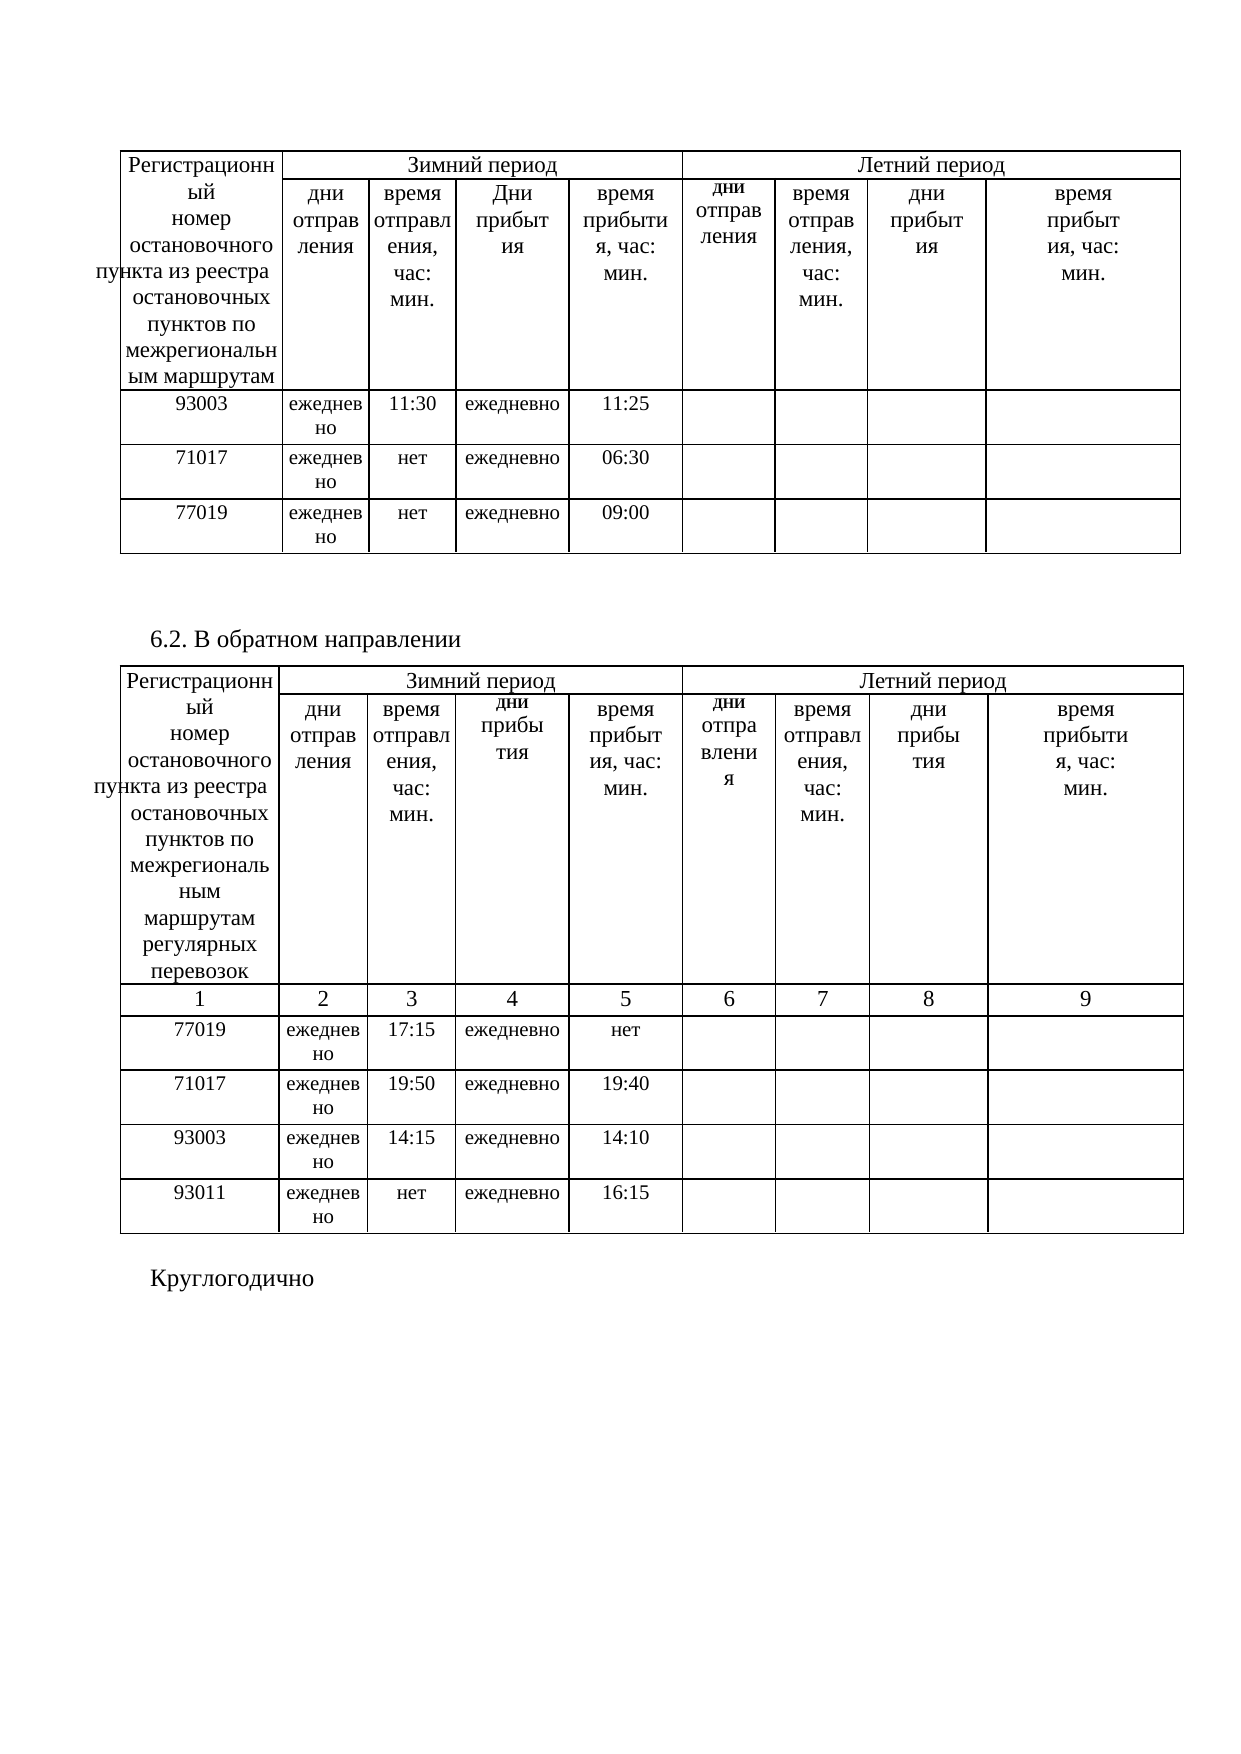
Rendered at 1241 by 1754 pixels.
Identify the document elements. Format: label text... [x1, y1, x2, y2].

table_cell ежедневно [280, 1180, 367, 1232]
table_cell 93003 [121, 1125, 278, 1178]
table_cell ДНИ отпра влени я [683, 695, 775, 983]
table_cell [868, 500, 985, 552]
table_cell [683, 1017, 775, 1069]
table_cell [683, 1125, 775, 1178]
table_cell время отправл ения, час: мин. [368, 695, 455, 983]
table_cell время отправл ения, час: мин. [370, 180, 455, 389]
table_cell [776, 1017, 869, 1069]
table_cell 11:30 [370, 391, 455, 444]
table_cell [776, 445, 867, 498]
table_cell 8 [870, 985, 987, 1015]
table_cell [868, 445, 985, 498]
table_cell 16:15 [570, 1180, 682, 1232]
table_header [121, 152, 282, 389]
table_cell 4 [456, 985, 568, 1015]
table_cell 7 [776, 985, 869, 1015]
table_cell время прибыт ия, час: мин. [987, 180, 1180, 389]
table_cell 3 [368, 985, 455, 1015]
table_cell 93003 [121, 391, 282, 444]
table_cell 2 [280, 985, 367, 1015]
table_cell нет [368, 1180, 455, 1232]
table_cell ежедневно [283, 445, 368, 498]
table_cell 17:15 [368, 1017, 455, 1069]
table_cell нет [370, 500, 455, 552]
table_cell [987, 391, 1180, 444]
table_cell ежедневно [280, 1017, 367, 1069]
table_cell [989, 1017, 1183, 1069]
table_cell 14:10 [570, 1125, 682, 1178]
table_cell [683, 445, 774, 498]
table_header Регистрационный номер остановочного пункта из реестра остановочных пунктов по межрегиональным маршрутам регулярных перевозок [121, 667, 278, 983]
table_cell [683, 1071, 775, 1124]
table_cell ДНИ отправ ления [683, 180, 774, 389]
table_cell [870, 1017, 987, 1069]
table_cell ежедневно [456, 1125, 568, 1178]
table_cell [870, 1125, 987, 1178]
table_cell ежедневно [456, 1071, 568, 1124]
table_cell ежедневно [457, 500, 568, 552]
table_cell время прибыти я, час: мин. [570, 180, 682, 389]
table_cell [987, 500, 1180, 552]
table_cell [776, 1071, 869, 1124]
table_cell 9 [989, 985, 1183, 1015]
table_cell [683, 391, 774, 444]
table_cell нет [370, 445, 455, 498]
table_cell ежедневно [280, 1071, 367, 1124]
table_cell [989, 1180, 1183, 1232]
table_cell дни отправ ления [283, 180, 368, 389]
table_cell ежедневно [283, 391, 368, 444]
table_header Летний период [683, 667, 1183, 693]
table_cell 77019 [121, 1017, 278, 1069]
table_header Зимний период [280, 667, 682, 693]
table_cell ежедневно [280, 1125, 367, 1178]
table_cell [683, 1180, 775, 1232]
table_cell ежедневно [457, 445, 568, 498]
table_cell 14:15 [368, 1125, 455, 1178]
table_cell [870, 1180, 987, 1232]
table_cell дни прибы тия [870, 695, 987, 983]
table_cell [776, 1180, 869, 1232]
table_cell дни прибыт ия [868, 180, 985, 389]
table_cell [870, 1071, 987, 1124]
table_cell нет [570, 1017, 682, 1069]
table_cell ежедневно [457, 391, 568, 444]
table_cell [776, 1125, 869, 1178]
table_cell дни отправ ления [280, 695, 367, 983]
table_cell [776, 391, 867, 444]
table_cell ежедневно [456, 1180, 568, 1232]
table_cell [683, 500, 774, 552]
table_cell 77019 [121, 500, 282, 552]
table_cell [989, 1071, 1183, 1124]
table_cell 19:40 [570, 1071, 682, 1124]
table_cell 6 [683, 985, 775, 1015]
table_cell ДНИ прибы тия [456, 695, 568, 983]
table_header Летний период [683, 152, 1180, 178]
table_cell [987, 445, 1180, 498]
table_cell [776, 500, 867, 552]
text 6.2. В обратном направлении [150, 624, 1090, 653]
table_cell 19:50 [368, 1071, 455, 1124]
table_cell 11:25 [570, 391, 682, 444]
table_cell 71017 [121, 1071, 278, 1124]
table_cell время отправ ления, час: мин. [776, 180, 867, 389]
table_cell 93011 [121, 1180, 278, 1232]
text Круглогодично [150, 1263, 1090, 1291]
table_header Зимний период [283, 152, 682, 178]
table_cell ежедневно [283, 500, 368, 552]
table_cell [868, 391, 985, 444]
table_cell время прибыт ия, час: мин. [570, 695, 682, 983]
table_cell 09:00 [570, 500, 682, 552]
table_cell время прибыти я, час: мин. [989, 695, 1183, 983]
table_cell 06:30 [570, 445, 682, 498]
table_cell Дни прибыт ия [457, 180, 568, 389]
table_cell [989, 1125, 1183, 1178]
table_cell время отправл ения, час: мин. [776, 695, 869, 983]
table_cell 5 [570, 985, 682, 1015]
table_cell 1 [121, 985, 278, 1015]
table_cell 71017 [121, 445, 282, 498]
table_cell ежедневно [456, 1017, 568, 1069]
